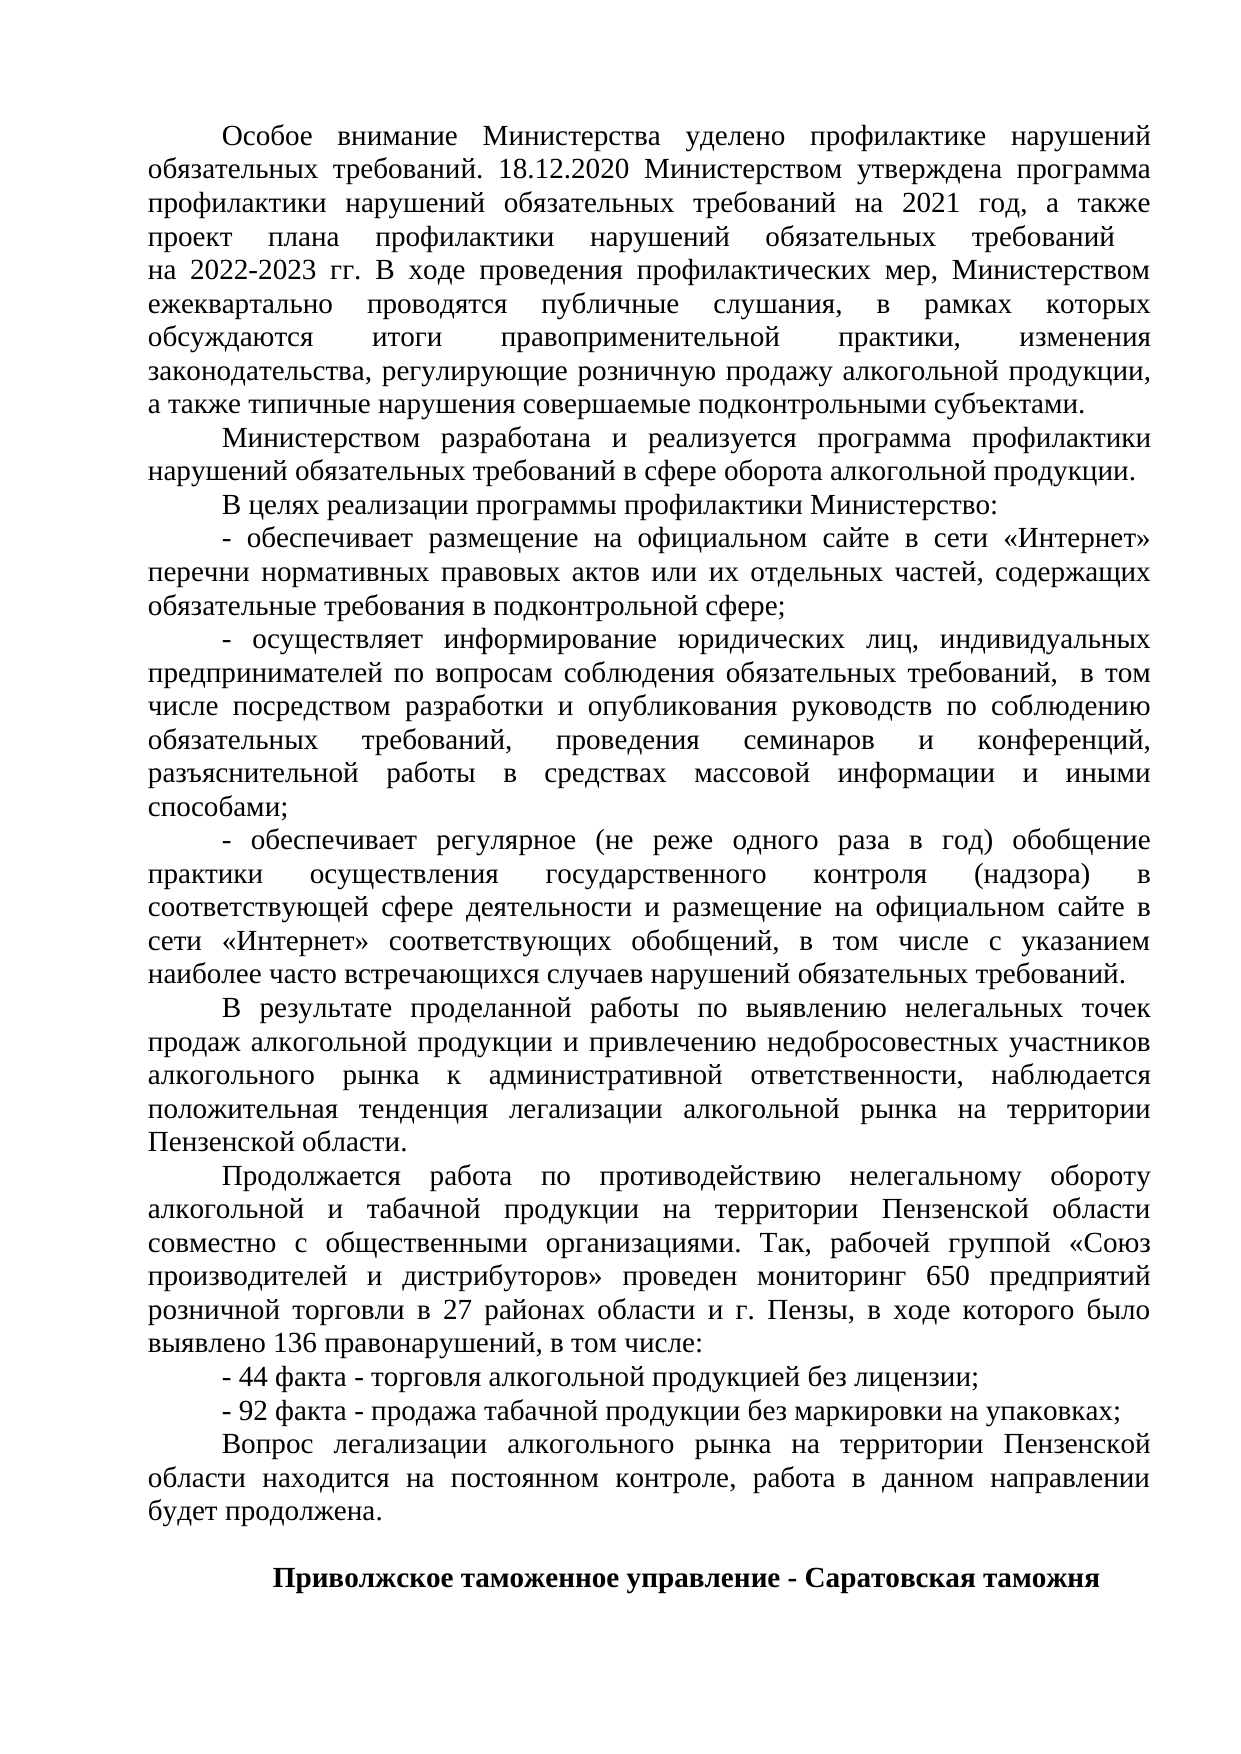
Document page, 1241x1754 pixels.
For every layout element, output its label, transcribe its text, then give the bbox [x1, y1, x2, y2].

text - обеспечивает регулярное (не реже одного раза в год) обобщение практики осуществления государственного контроля (надзора) в соответствующей сфере деятельности и размещение на официальном сайте в сети «Интернет» соответствующих обобщений, в том числе с указанием наиболее часто встречающихся случаев нарушений обязательных требований. [148, 822, 1152, 990]
text - осуществляет информирование юридических лиц, индивидуальных предпринимателей по вопросам соблюдения обязательных требований, в том числе посредством разработки и опубликования руководств по соблюдению обязательных требований, проведения семинаров и конференций, разъяснительной работы в средствах массовой информации и иными способами; [148, 621, 1152, 822]
text - 92 факта - продажа табачной продукции без маркировки на упаковках; [148, 1393, 1152, 1426]
text В результате проделанной работы по выявлению нелегальных точек продаж алкогольной продукции и привлечению недобросовестных участников алкогольного рынка к административной ответственности, наблюдается положительная тенденция легализации алкогольной рынка на территории Пензенской области. [148, 990, 1152, 1158]
text - 44 факта - торговля алкогольной продукцией без лицензии; [148, 1359, 1152, 1393]
text Продолжается работа по противодействию нелегальному обороту алкогольной и табачной продукции на территории Пензенской области совместно с общественными организациями. Так, рабочей группой «Союз производителей и дистрибуторов» проведен мониторинг 650 предприятий розничной торговли в 27 районах области и г. Пензы, в ходе которого было выявлено 136 правонарушений, в том числе: [148, 1158, 1152, 1359]
text Особое внимание Министерства уделено профилактике нарушений обязательных требований. 18.12.2020 Министерством утверждена программа профилактики нарушений обязательных требований на 2021 год, а также проект плана профилактики нарушений обязательных требований на 2022-2023 гг. В ходе проведения профилактических мер, Министерством ежеквартально проводятся публичные слушания, в рамках которых обсуждаются итоги правоприменительной практики, изменения законодательства, регулирующие розничную продажу алкогольной продукции, а также типичные нарушения совершаемые подконтрольными субъектами. [148, 118, 1152, 420]
text Вопрос легализации алкогольного рынка на территории Пензенской области находится на постоянном контроле, работа в данном направлении будет продолжена. [148, 1426, 1152, 1527]
text Приволжское таможенное управление - Саратовская таможня [148, 1560, 1152, 1594]
text В целях реализации программы профилактики Министерство: [148, 487, 1152, 521]
text Министерством разработана и реализуется программа профилактики нарушений обязательных требований в сфере оборота алкогольной продукции. [148, 420, 1152, 487]
text - обеспечивает размещение на официальном сайте в сети «Интернет» перечни нормативных правовых актов или их отдельных частей, содержащих обязательные требования в подконтрольной сфере; [148, 521, 1152, 621]
